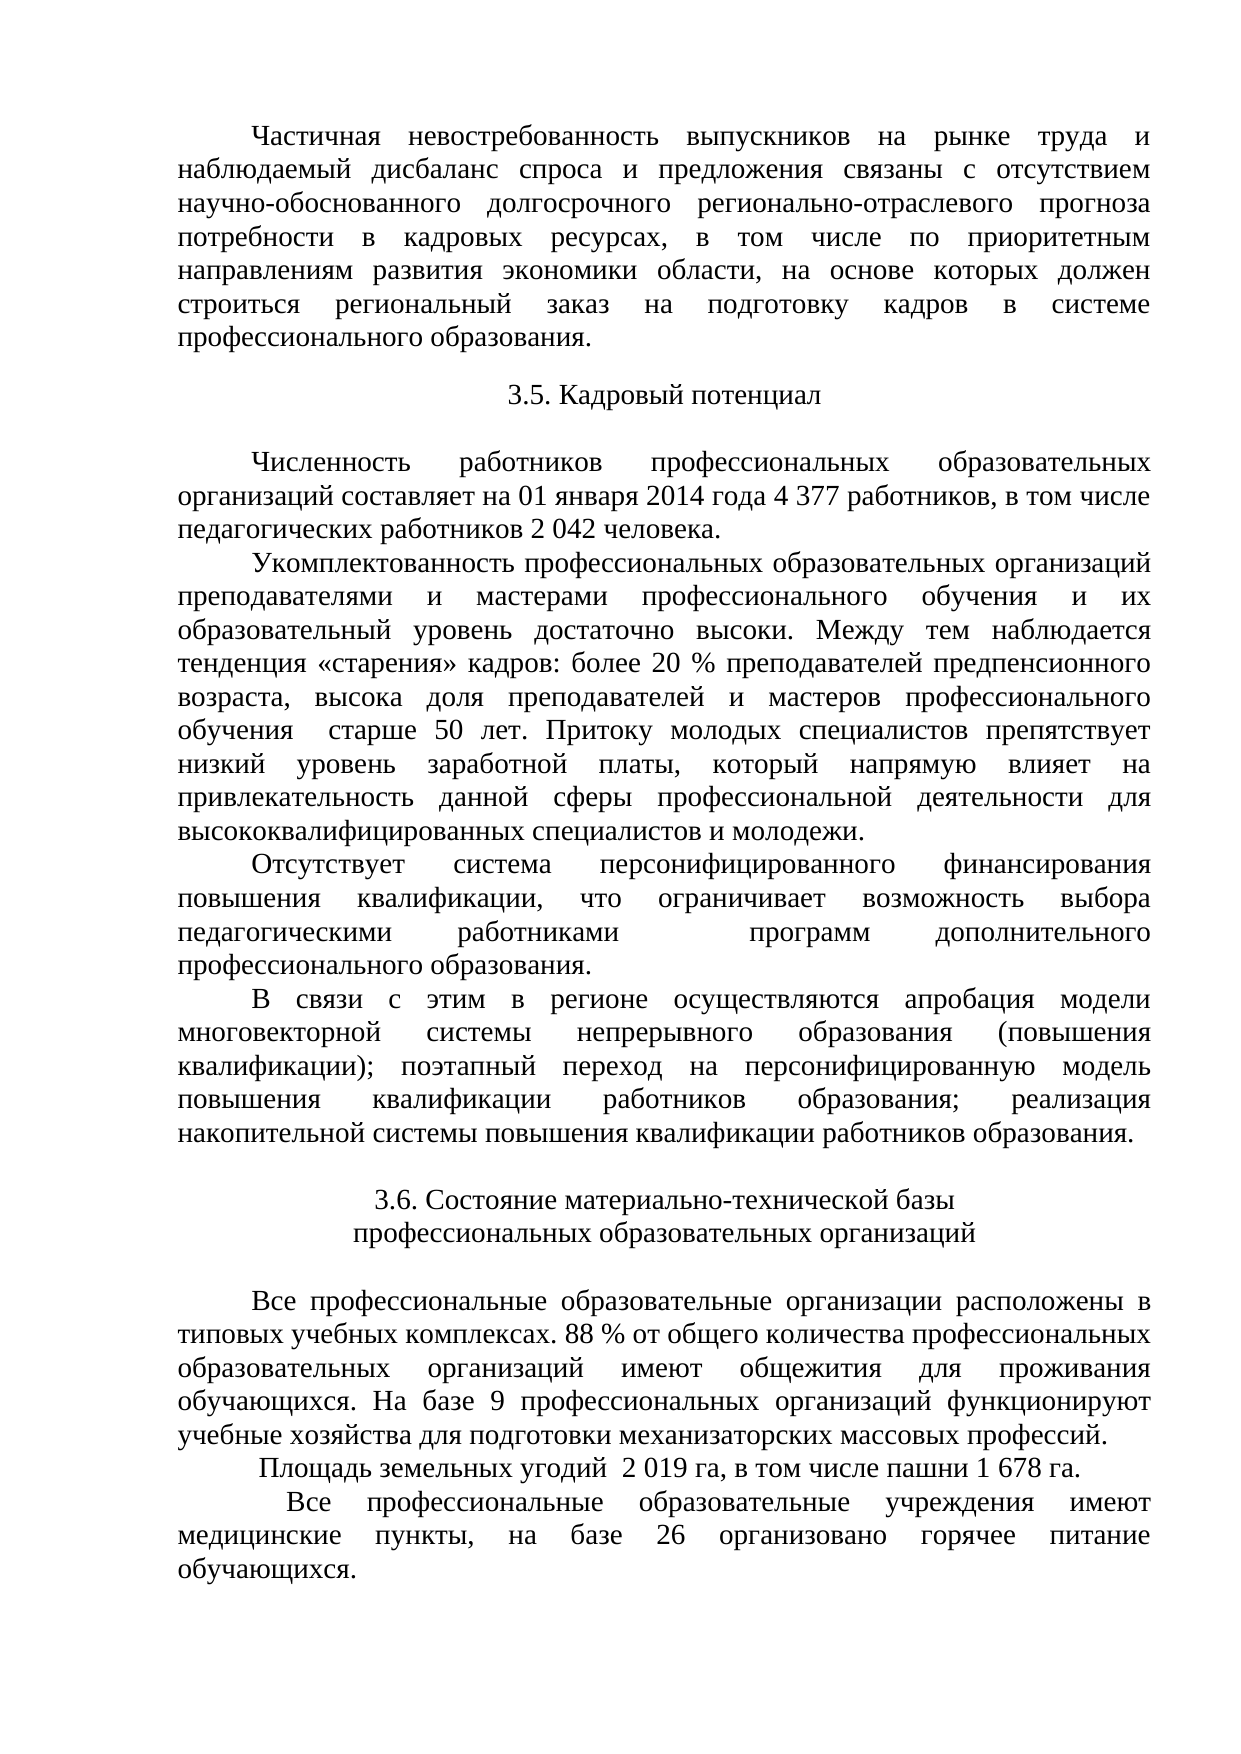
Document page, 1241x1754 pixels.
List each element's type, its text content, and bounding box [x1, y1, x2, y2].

text Площадь земельных угодий 2 019 га, в том числе пашни 1 678 га. [177, 1450, 1152, 1484]
text В связи с этим в регионе осуществляются апробация модели многовекторной системы непрерывного образования (повышения квалификации); поэтапный переход на персонифицированную модель повышения квалификации работников образования; реализация накопительной системы повышения квалификации работников образования. [177, 981, 1152, 1148]
text Все профессиональные образовательные организации расположены в типовых учебных комплексах. 88 % от общего количества профессиональных образовательных организаций имеют общежития для проживания обучающихся. На базе 9 профессиональных организаций функционируют учебные хозяйства для подготовки механизаторских массовых профессий. [177, 1283, 1152, 1450]
text 3.5. Кадровый потенциал [177, 377, 1152, 411]
text 3.6. Состояние материально-технической базы [177, 1182, 1152, 1216]
text Все профессиональные образовательные учреждения имеют медицинские пункты, на базе 26 организовано горячее питание обучающихся. [177, 1484, 1152, 1584]
text Укомплектованность профессиональных образовательных организаций преподавателями и мастерами профессионального обучения и их образовательный уровень достаточно высоки. Между тем наблюдается тенденция «старения» кадров: более 20 % преподавателей предпенсионного возраста, высока доля преподавателей и мастеров профессионального обучения старше 50 лет. Притоку молодых специалистов препятствует низкий уровень заработной платы, который напрямую влияет на привлекательность данной сферы профессиональной деятельности для высококвалифицированных специалистов и молодежи. [177, 545, 1152, 847]
text профессиональных образовательных организаций [177, 1216, 1152, 1249]
text Численность работников профессиональных образовательных организаций составляет на 01 января 2014 года 4 377 работников, в том числе педагогических работников 2 042 человека. [177, 444, 1152, 545]
text Отсутствует система персонифицированного финансирования повышения квалификации, что ограничивает возможность выбора педагогическими работниками программ дополнительного профессионального образования. [177, 847, 1152, 981]
text Частичная невостребованность выпускников на рынке труда и наблюдаемый дисбаланс спроса и предложения связаны с отсутствием научно-обоснованного долгосрочного регионально-отраслевого прогноза потребности в кадровых ресурсах, в том числе по приоритетным направлениям развития экономики области, на основе которых должен строиться региональный заказ на подготовку кадров в системе профессионального образования. [177, 118, 1151, 353]
